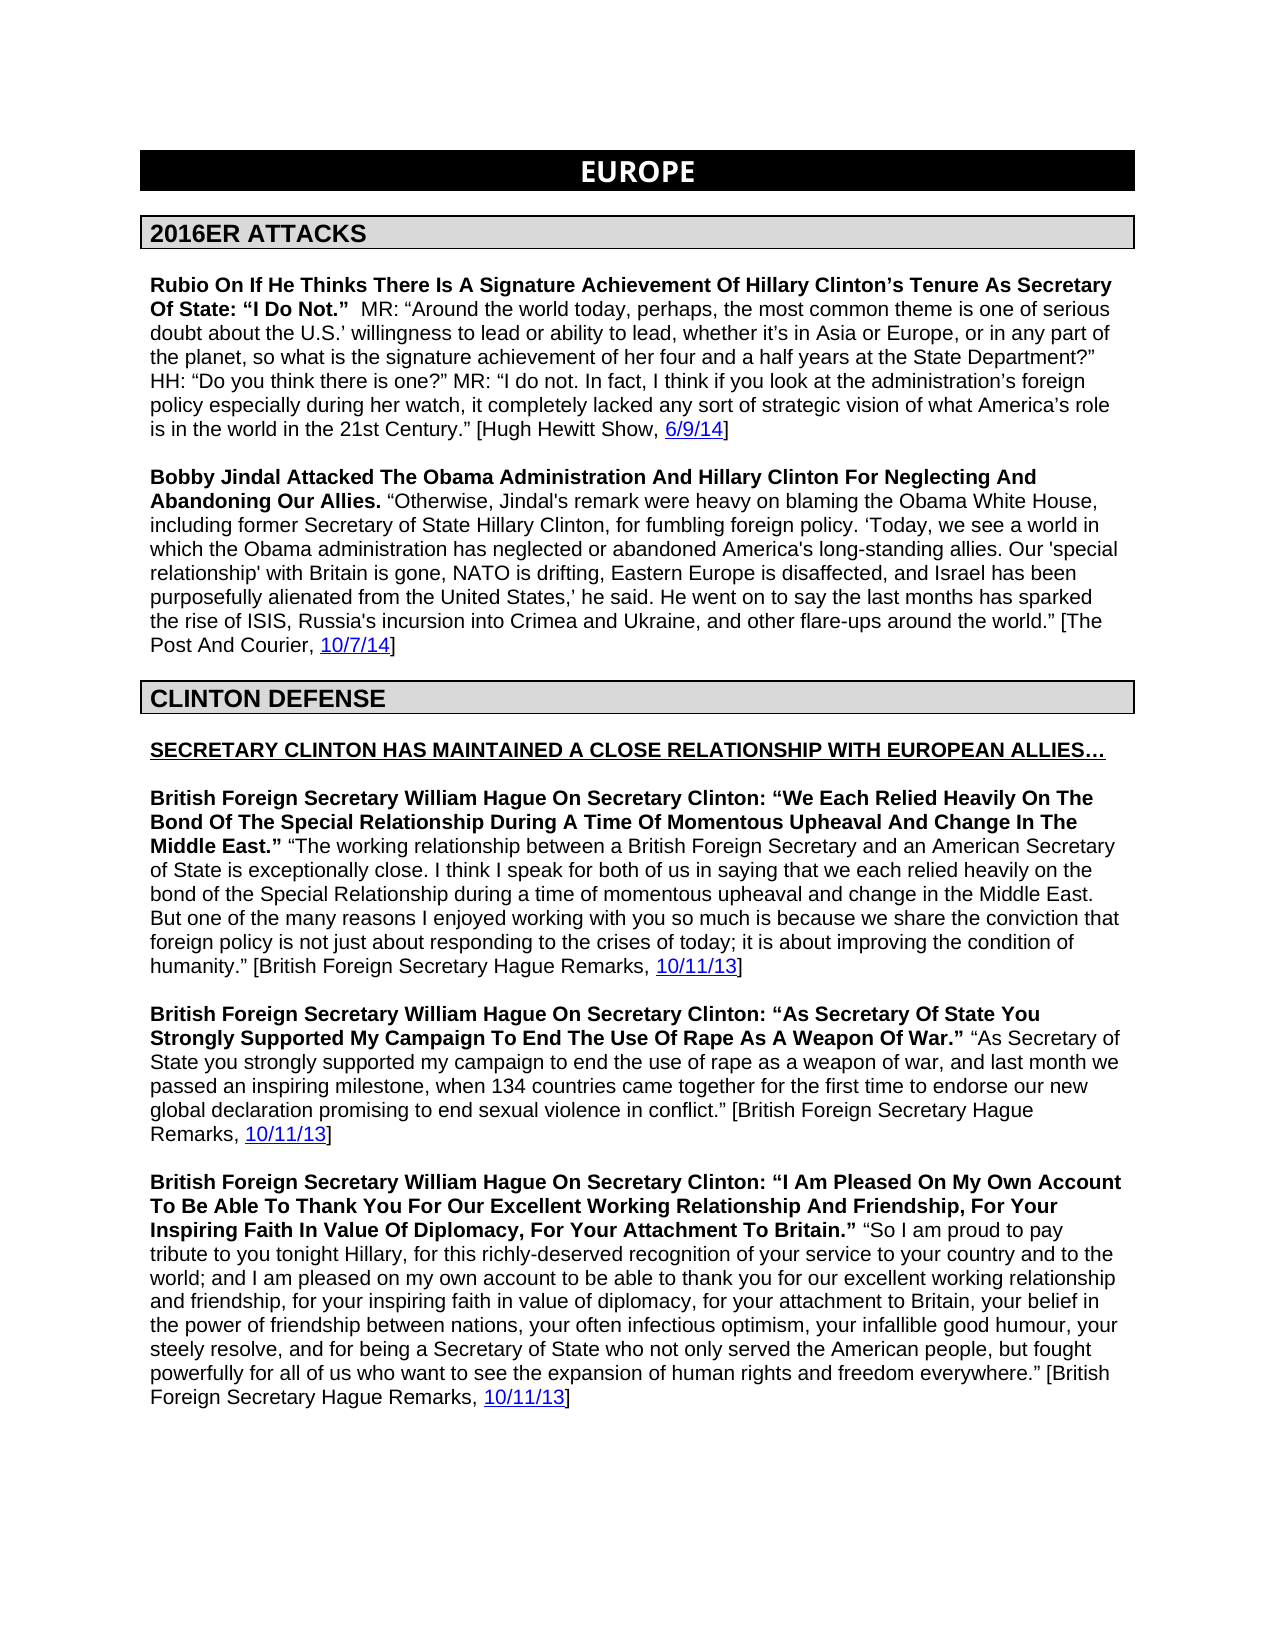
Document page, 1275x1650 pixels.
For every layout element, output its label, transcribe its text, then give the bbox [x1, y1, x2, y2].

text SECRETARY CLINTON HAS MAINTAINED A CLOSE RELATIONSHIP WITH EUROPEAN ALLIES… [150, 738, 1125, 762]
text Rubio On If He Thinks There Is A Signature Achievement Of Hillary Clinton’s Tenure As Secretary Of State: “I Do Not.” MR: “Around the world today, perhaps, the most common theme is one of serious doubt about the U.S.’ willingness to lead or ability to lead, whether it’s in Asia or Europe, or in any part of the planet, so what is the signature achievement of her four and a half years at the State Department?” HH: “Do you think there is one?” MR: “I do not. In fact, I think if you look at the administration’s foreign policy especially during her watch, it completely lacked any sort of strategic vision of what America’s role is in the world in the 21st Century.” [Hugh Hewitt Show, 6/9/14] [150, 273, 1125, 441]
text British Foreign Secretary William Hague On Secretary Clinton: “We Each Relied Heavily On The Bond Of The Special Relationship During A Time Of Momentous Upheaval And Change In The Middle East.” “The working relationship between a British Foreign Secretary and an American Secretary of State is exceptionally close. I think I speak for both of us in saying that we each relied heavily on the bond of the Special Relationship during a time of momentous upheaval and change in the Middle East. But one of the many reasons I enjoyed working with you so much is because we share the conviction that foreign policy is not just about responding to the crises of today; it is about improving the condition of humanity.” [British Foreign Secretary Hague Remarks, 10/11/13] [150, 786, 1125, 978]
text Bobby Jindal Attacked The Obama Administration And Hillary Clinton For Neglecting And Abandoning Our Allies. “Otherwise, Jindal's remark were heavy on blaming the Obama White House, including former Secretary of State Hillary Clinton, for fumbling foreign policy. ‘Today, we see a world in which the Obama administration has neglected or abandoned America's long-standing allies. Our 'special relationship' with Britain is gone, NATO is drifting, Eastern Europe is disaffected, and Israel has been purposefully alienated from the United States,’ he said. He went on to say the last months has sparked the rise of ISIS, Russia's incursion into Crimea and Ukraine, and other flare-ups around the world.” [The Post And Courier, 10/7/14] [150, 465, 1125, 656]
text British Foreign Secretary William Hague On Secretary Clinton: “I Am Pleased On My Own Account To Be Able To Thank You For Our Excellent Working Relationship And Friendship, For Your Inspiring Faith In Value Of Diplomacy, For Your Attachment To Britain.” “So I am proud to pay tribute to you tonight Hillary, for this richly-deserved recognition of your service to your country and to the world; and I am pleased on my own account to be able to thank you for our excellent working relationship and friendship, for your inspiring faith in value of diplomacy, for your attachment to Britain, your belief in the power of friendship between nations, your often infectious optimism, your infallible good humour, your steely resolve, and for being a Secretary of State who not only served the American people, but fought powerfully for all of us who want to see the expansion of human rights and freedom everywhere.” [British Foreign Secretary Hague Remarks, 10/11/13] [150, 1169, 1125, 1409]
subtitle 2016ER ATTACKS [142, 217, 1133, 248]
subtitle CLINTON DEFENSE [142, 682, 1133, 713]
text British Foreign Secretary William Hague On Secretary Clinton: “As Secretary Of State You Strongly Supported My Campaign To End The Use Of Rape As A Weapon Of War.” “As Secretary of State you strongly supported my campaign to end the use of rape as a weapon of war, and last month we passed an inspiring milestone, when 134 countries came together for the first time to endorse our new global declaration promising to end sexual violence in conflict.” [British Foreign Secretary Hague Remarks, 10/11/13] [150, 1002, 1125, 1146]
subtitle EUROPE [142, 152, 1133, 191]
